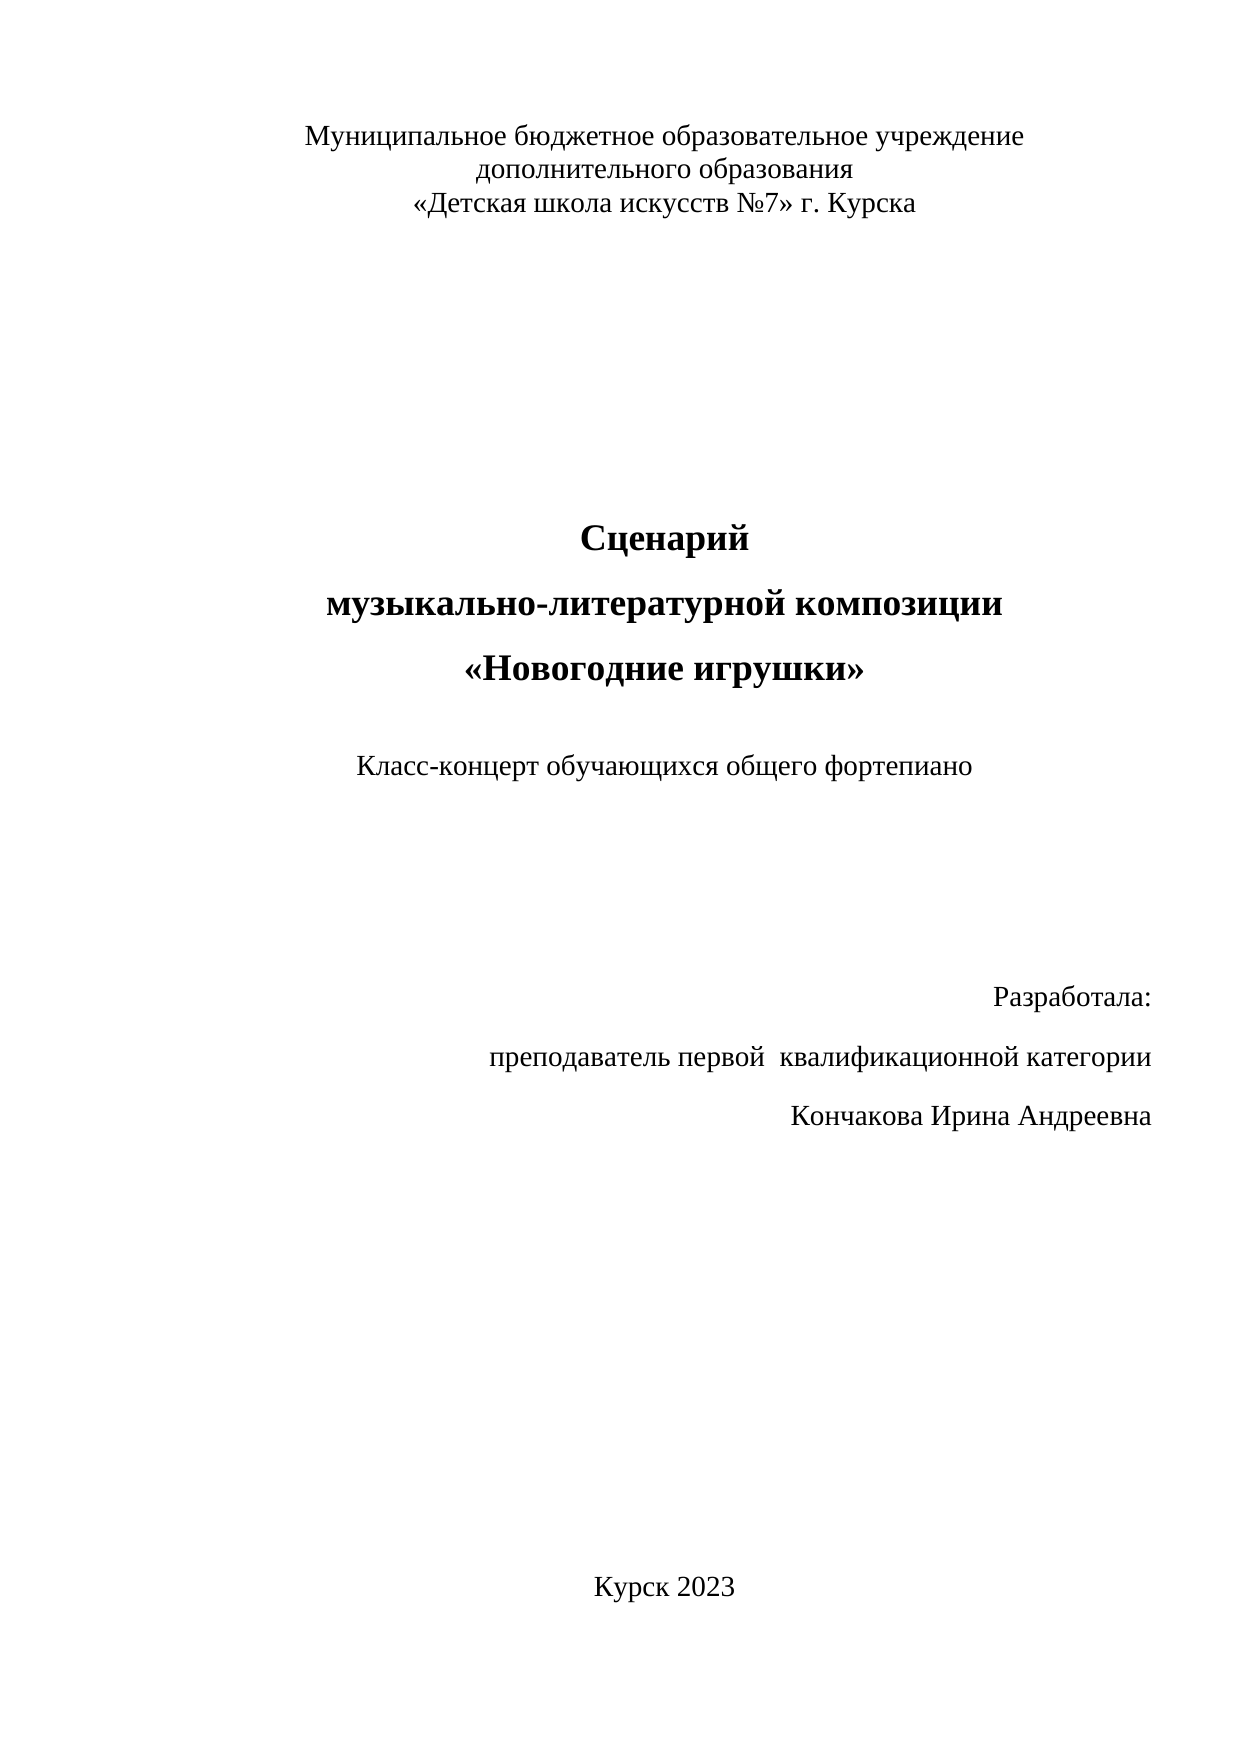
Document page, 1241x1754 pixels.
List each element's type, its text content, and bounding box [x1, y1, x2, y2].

text Разработала: [177, 979, 1152, 1013]
text «Новогодние игрушки» [177, 645, 1152, 688]
text преподаватель первой квалификационной категории [177, 1039, 1152, 1072]
text Муниципальное бюджетное образовательное учреждение [177, 118, 1152, 152]
text Класс-концерт обучающихся общего фортепиано [177, 748, 1152, 782]
text Кончакова Ирина Андреевна [177, 1098, 1152, 1132]
text музыкально-литературной композиции [177, 580, 1152, 623]
text Сценарий [177, 516, 1152, 559]
text Курск 2023 [177, 1569, 1152, 1603]
text «Детская школа искусств №7» г. Курска [177, 185, 1152, 219]
text дополнительного образования [177, 152, 1152, 185]
